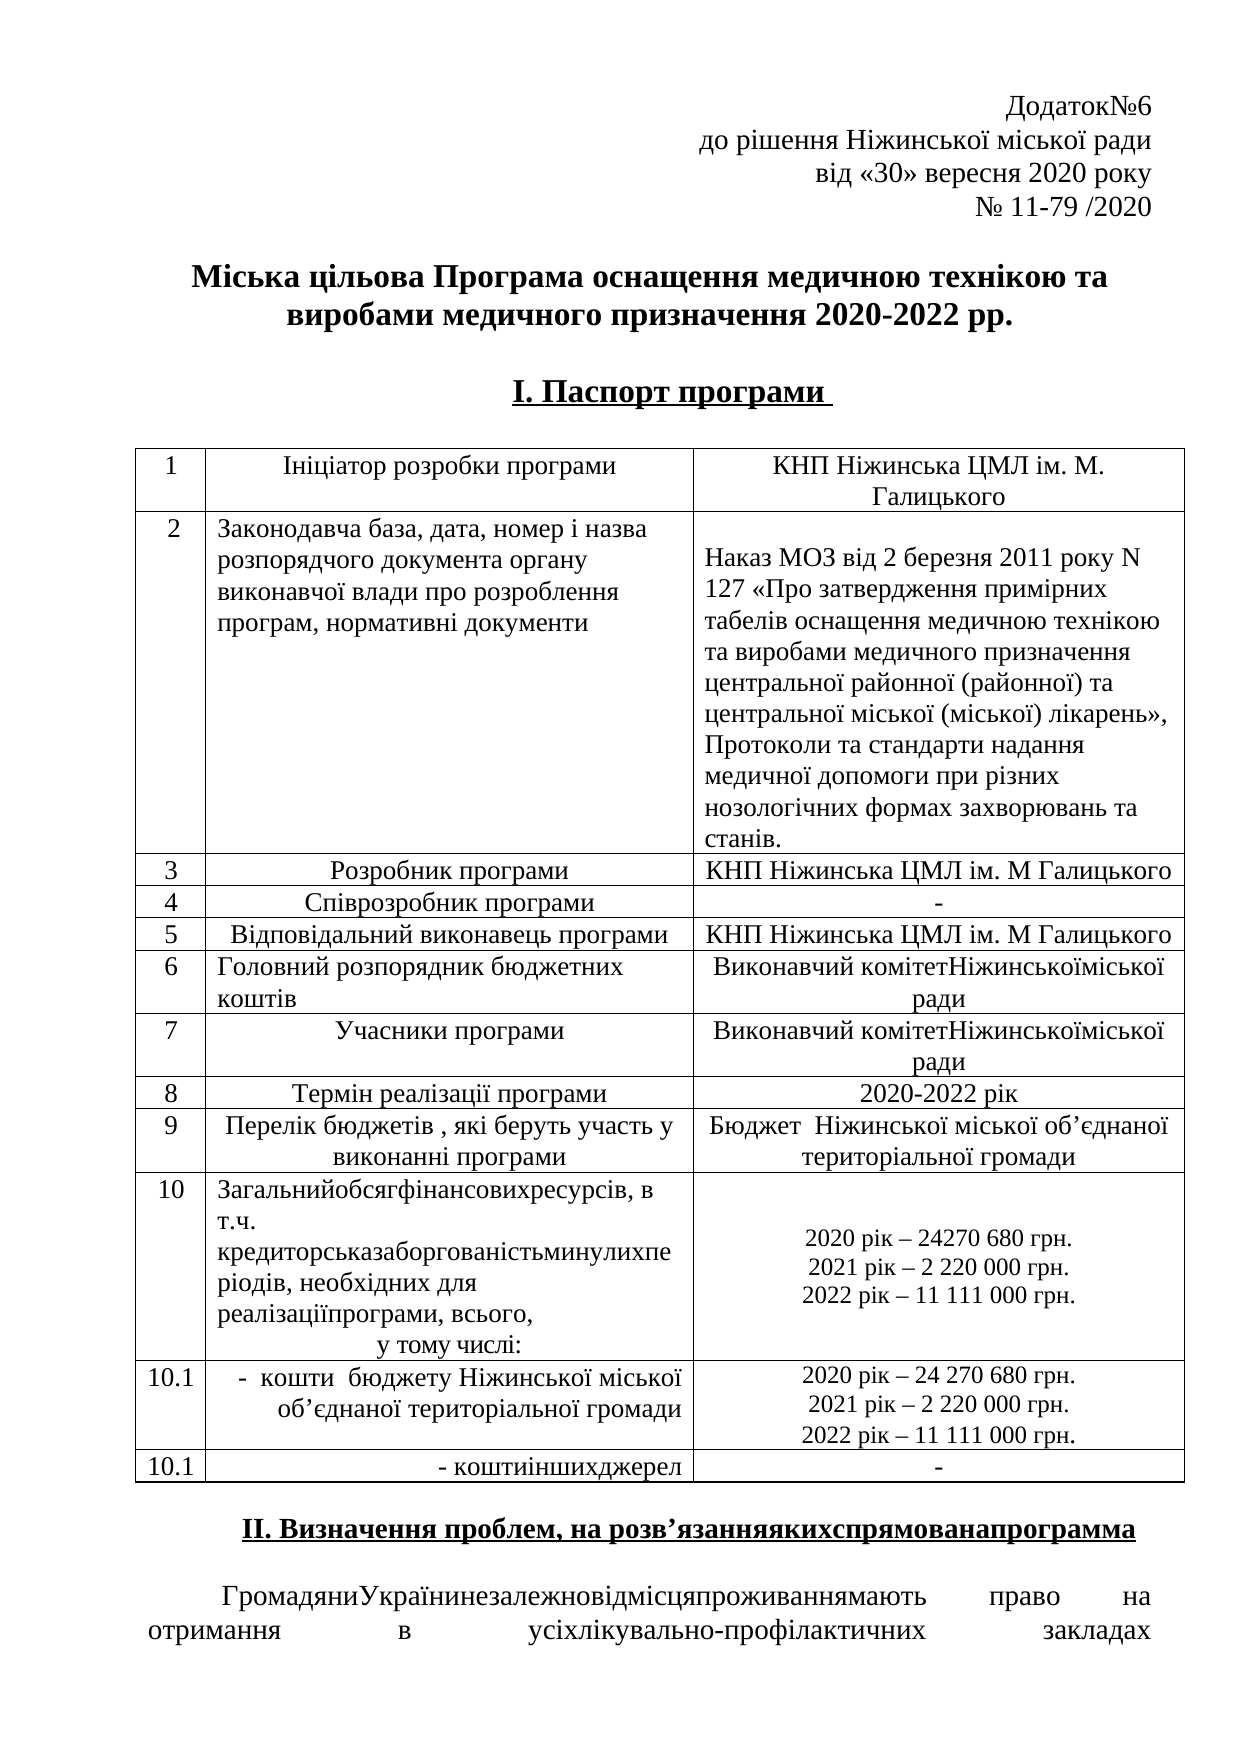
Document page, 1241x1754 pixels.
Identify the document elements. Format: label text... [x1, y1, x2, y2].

table_cell 9 [136, 1109, 205, 1172]
text до рішення Ніжинської міської ради [148, 122, 1152, 156]
text № 11-79 /2020 [148, 189, 1152, 223]
table_cell - [694, 886, 1184, 917]
text від «30» вересня 2020 року [148, 156, 1152, 189]
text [148, 1578, 1152, 1645]
text Міська цільова Програма оснащення медичною технікою та виробами медичного призначення 2020-2022 рр. [148, 256, 1152, 333]
table_cell 2020 рік – 24270 680 грн. 2021 рік – 2 220 000 грн. 2022 рік – 11 111 000 грн. [694, 1173, 1184, 1359]
table_cell - [694, 1450, 1184, 1481]
table_cell 10.1 [136, 1450, 205, 1481]
text Додаток№6 [148, 88, 1152, 122]
table_cell 10 [136, 1173, 205, 1359]
table_cell 2 [136, 512, 205, 853]
table_cell 6 [136, 951, 205, 1013]
table_cell КНП Ніжинська ЦМЛ ім. М Галицького [694, 854, 1184, 885]
table_cell Загальнийобсягфінансовихресурсів, в т.ч. кредиторськазаборгованістьминулихперіодів, необхідних для реалізаціїпрограми, всього, у тому числі: [206, 1173, 693, 1359]
table_cell КНП Ніжинська ЦМЛ ім. М Галицького [694, 918, 1184, 949]
table_cell - коштиіншихджерел [206, 1450, 693, 1481]
table_cell 5 [136, 918, 205, 949]
table_cell Бюджет Ніжинської міської об’єднаної територіальної громади [694, 1109, 1184, 1172]
text І. Паспорт програми [185, 371, 1152, 409]
table_header КНП Ніжинська ЦМЛ ім. М. Галицького [694, 449, 1184, 511]
table_header Ініціатор розробки програми [206, 449, 693, 511]
table_cell Перелік бюджетів , які беруть участь у виконанні програми [206, 1109, 693, 1172]
table_cell Відповідальний виконавець програми [206, 918, 693, 949]
table_cell 2020-2022 рік [694, 1077, 1184, 1108]
table_cell Співрозробник програми [206, 886, 693, 917]
table_cell 2020 рік – 24 270 680 грн. 2021 рік – 2 220 000 грн. 2022 рік – 11 111 000 грн. [694, 1361, 1184, 1449]
table_cell 8 [136, 1077, 205, 1108]
table_cell Наказ МОЗ від 2 березня 2011 року N 127 «Про затвердження примірних табелів оснащення медичною технікою та виробами медичного призначення центральної районної (районної) та центральної міської (міської) лікарень», Протоколи та стандарти надання медичної допомоги при різних нозологічних формах захворювань та станів. [694, 512, 1184, 853]
table_cell Законодавча база, дата, номер і назва розпорядчого документа органу виконавчої влади про розроблення програм, нормативні документи [206, 512, 693, 853]
table_header 1 [136, 449, 205, 511]
table_cell Термін реалізації програми [206, 1077, 693, 1108]
text ІІ. Визначення проблем, на розв’язанняякихспрямованапрограмма [148, 1511, 1152, 1545]
table_cell Виконавчий комітетНіжинськоїміської ради [694, 1014, 1184, 1076]
table_cell Головний розпорядник бюджетних коштів [206, 951, 693, 1013]
table_cell Учасники програми [206, 1014, 693, 1076]
table_cell 3 [136, 854, 205, 885]
table_cell - кошти бюджету Ніжинської міської об’єднаної територіальної громади [206, 1361, 693, 1449]
table_cell Розробник програми [206, 854, 693, 885]
table_cell 7 [136, 1014, 205, 1076]
table_cell Виконавчий комітетНіжинськоїміської ради [694, 951, 1184, 1013]
table_cell 10.1 [136, 1361, 205, 1449]
table_cell 4 [136, 886, 205, 917]
